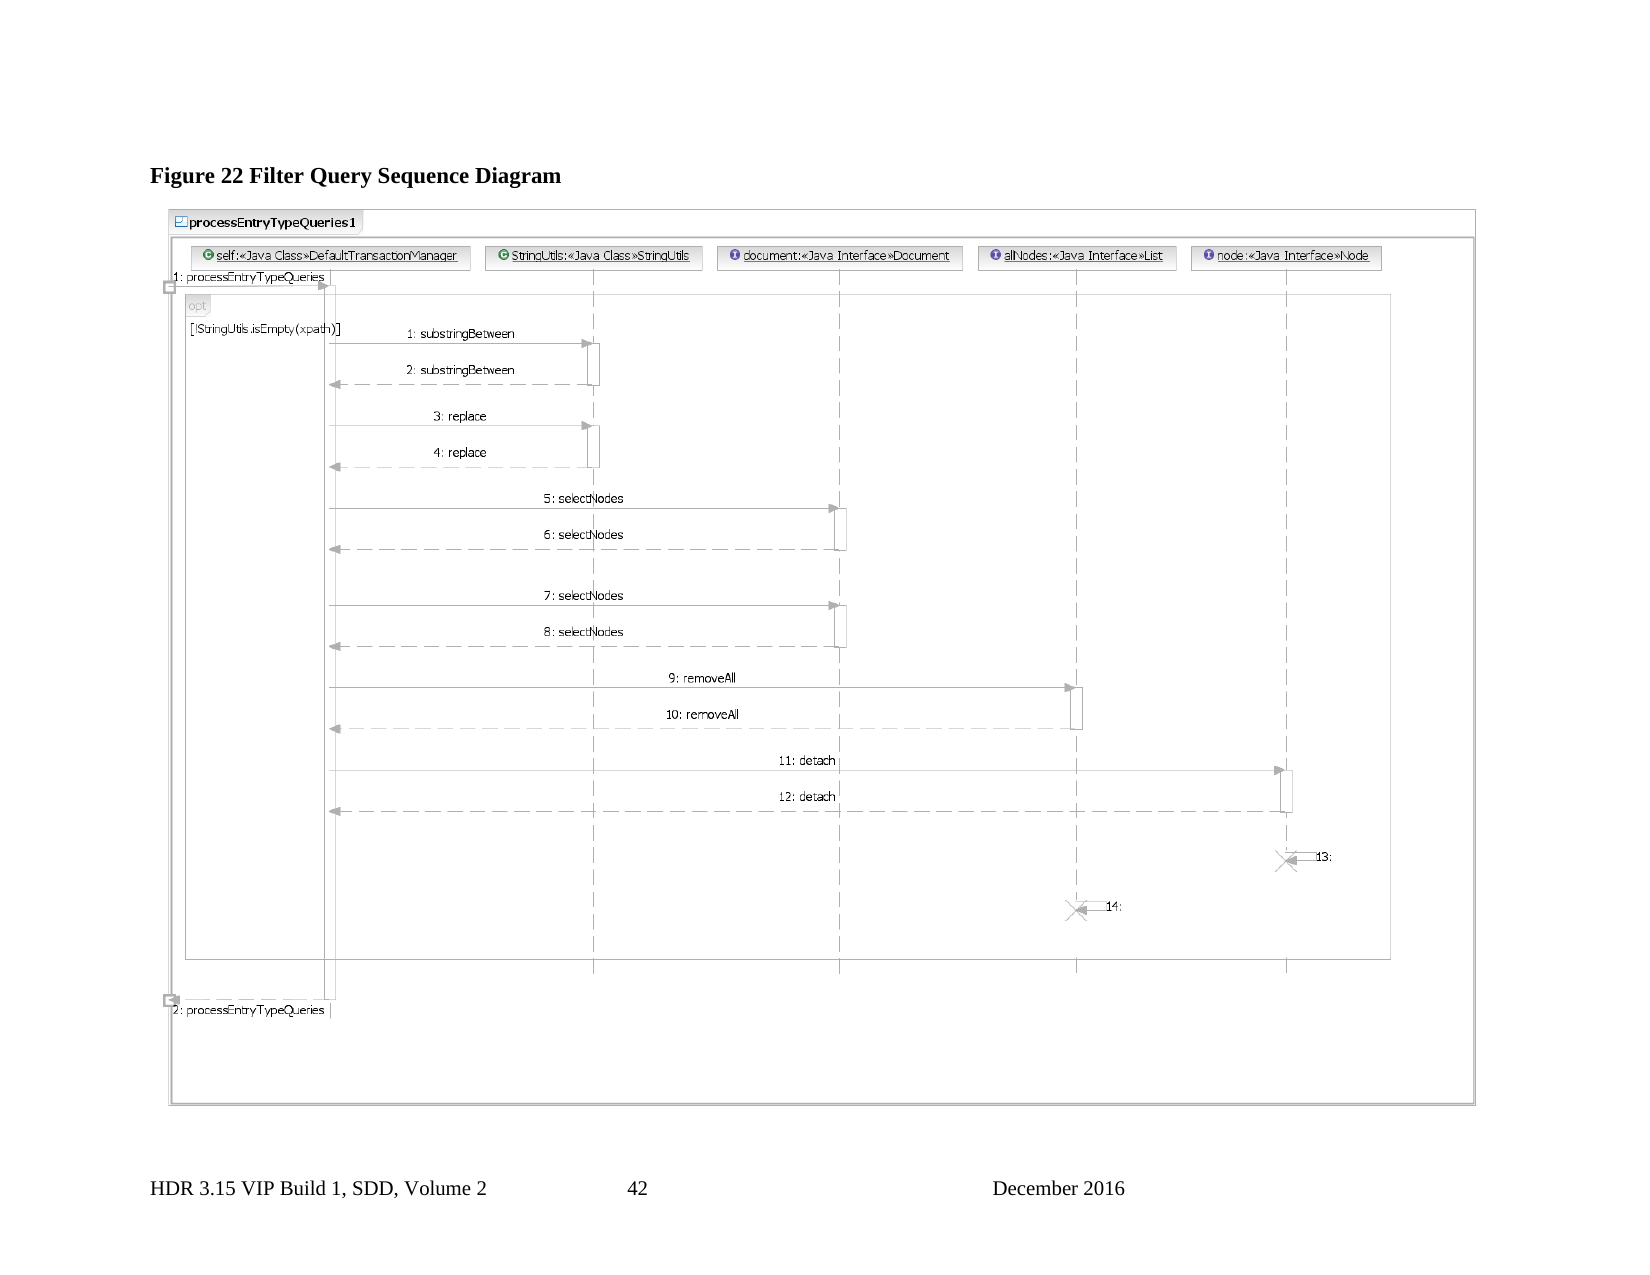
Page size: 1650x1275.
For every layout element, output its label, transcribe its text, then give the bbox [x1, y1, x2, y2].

text Figure 22 Filter Query Sequence Diagram [150, 162, 1500, 189]
picture [150, 201, 1483, 1112]
